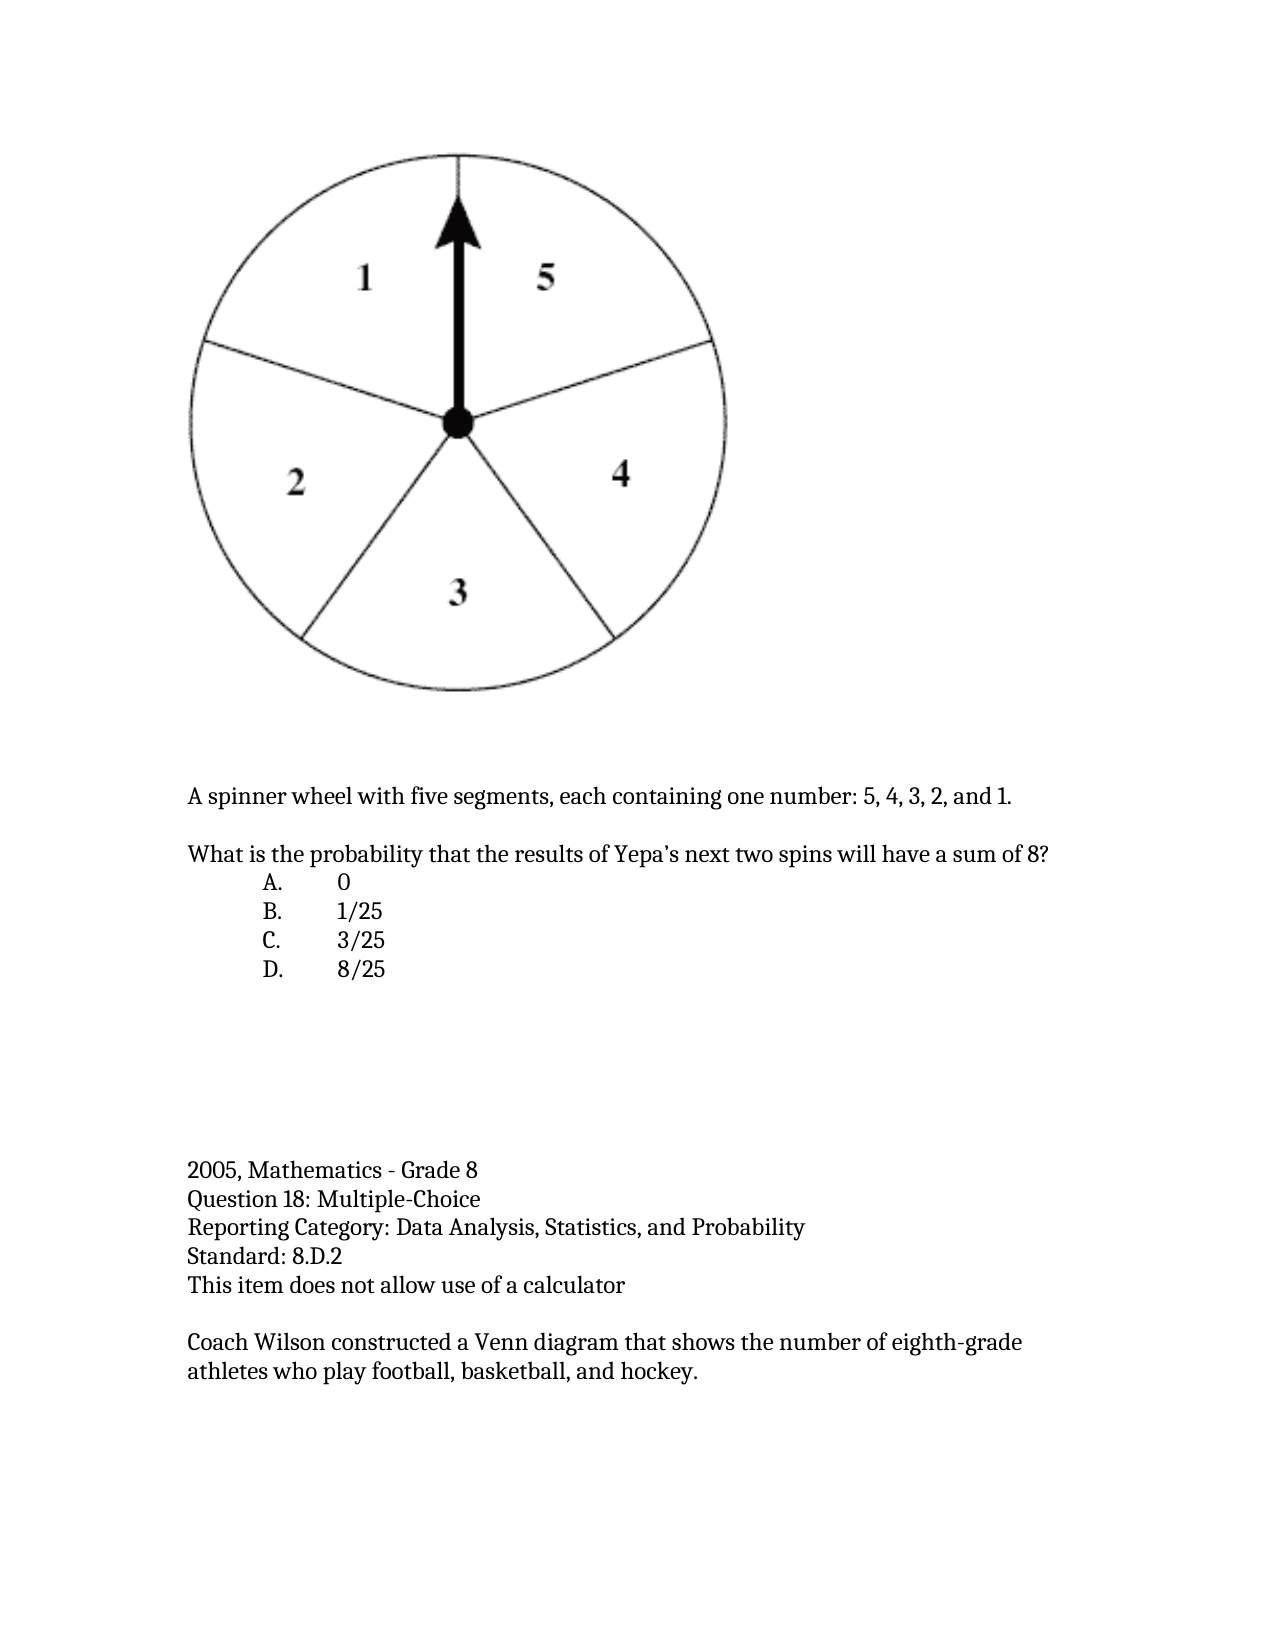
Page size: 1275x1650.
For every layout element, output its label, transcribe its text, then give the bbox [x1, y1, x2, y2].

text C. 3/25 [187, 926, 1087, 954]
text D. 8/25 [187, 954, 1087, 983]
text 2005, Mathematics - Grade 8 [187, 1156, 1087, 1184]
text Coach Wilson constructed a Venn diagram that shows the number of eighth-grade athletes who play football, basketball, and hockey. [187, 1328, 1087, 1386]
text Standard: 8.D.2 [187, 1242, 1087, 1271]
text A. 0 [187, 868, 1087, 897]
text Reporting Category: Data Analysis, Statistics, and Probability [187, 1213, 1087, 1242]
text A spinner wheel with five segments, each containing one number: 5, 4, 3, 2, and 1. [187, 782, 1087, 811]
picture [187, 150, 732, 696]
text Question 18: Multiple-Choice [187, 1184, 1087, 1213]
text What is the probability that the results of Yepa’s next two spins will have a sum of 8? [187, 839, 1087, 868]
text B. 1/25 [187, 897, 1087, 926]
text This item does not allow use of a calculator [187, 1271, 1087, 1299]
